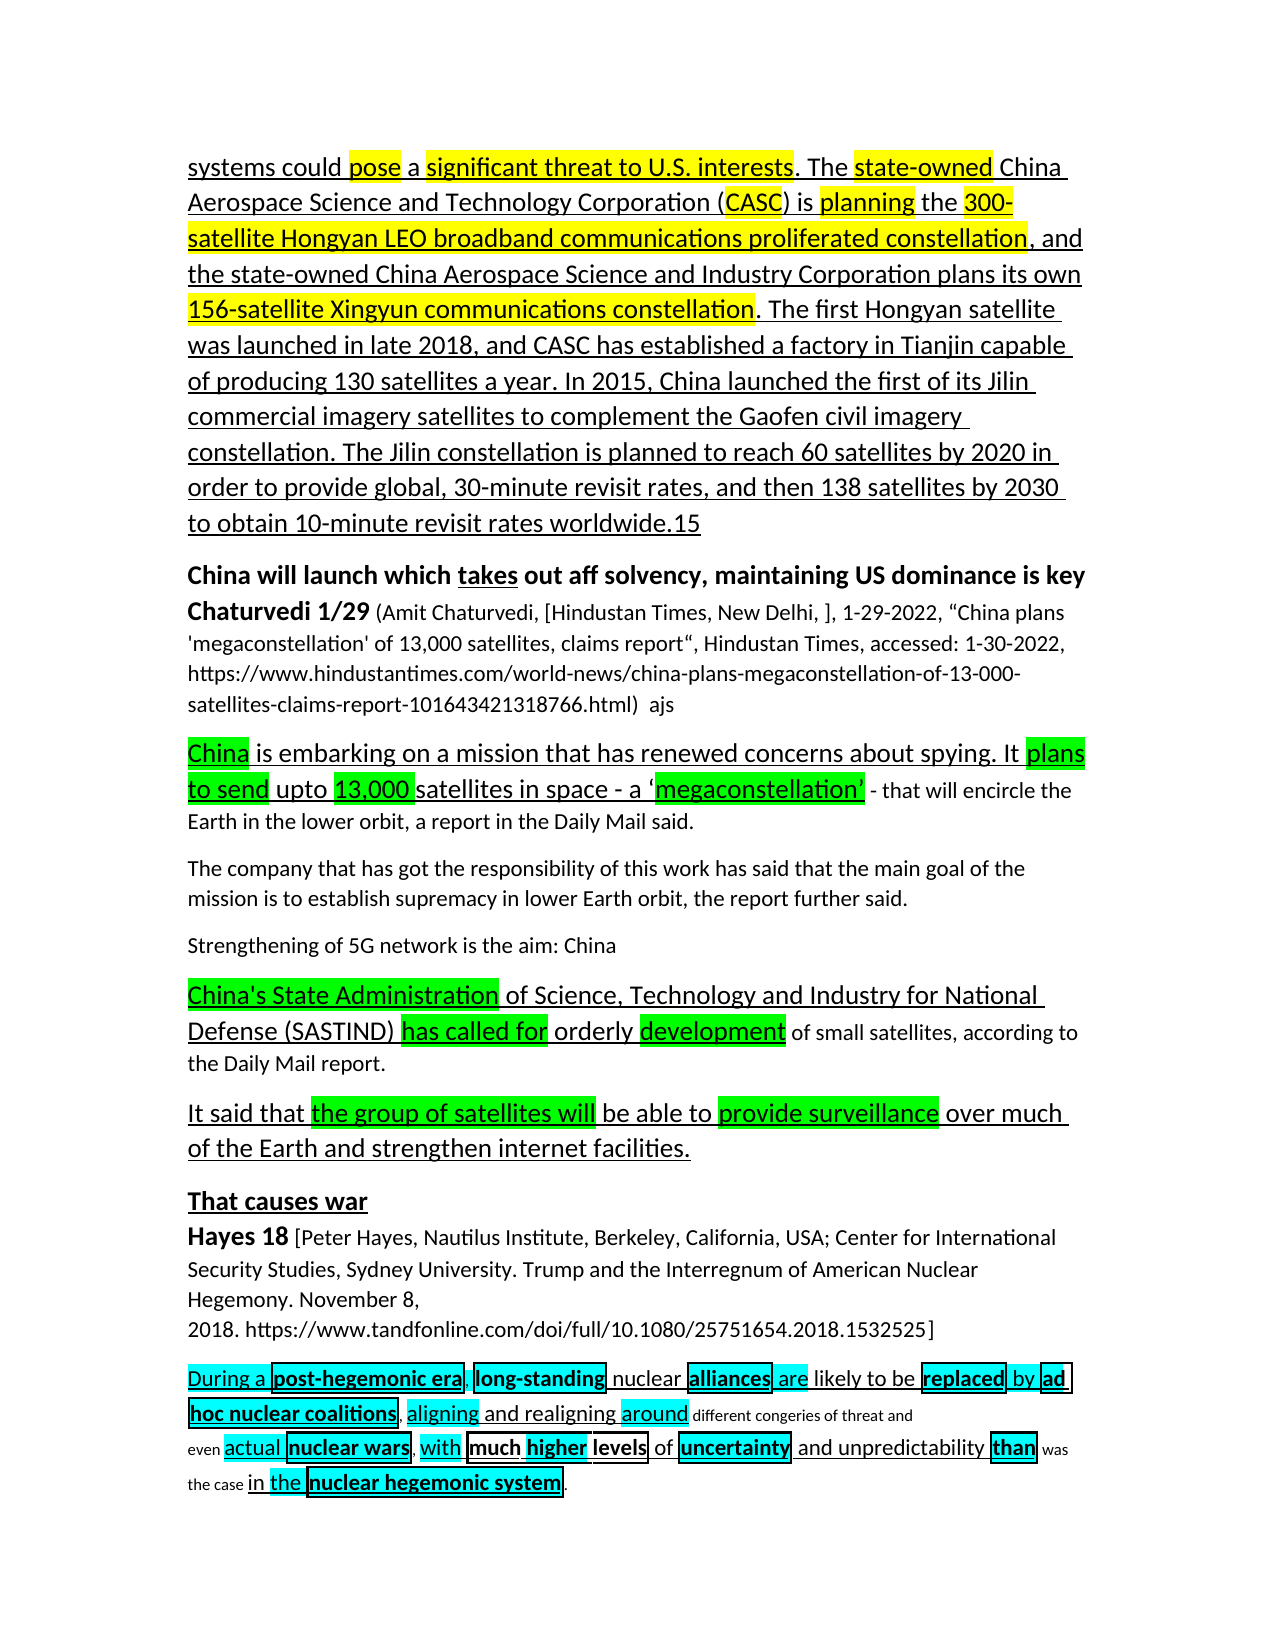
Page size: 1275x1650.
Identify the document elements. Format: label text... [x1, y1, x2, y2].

text The company that has got the responsibility of this work has said that the main goal of the mission is to establish supremacy in lower Earth orbit, the report further said. [187, 854, 1087, 913]
subtitle That causes war [187, 1184, 1087, 1217]
text Hayes 18 [Peter Hayes, Nautilus Institute, Berkeley, California, USA; Center for International Security Studies, Sydney University. Trump and the Interregnum of American Nuclear Hegemony. November 8, 2018. https://www.tandfonline.com/doi/full/10.1080/25751654.2018.1532525] [187, 1219, 1087, 1343]
text China's State Administration of Science, Technology and Industry for National Defense (SASTIND) has called for orderly development of small satellites, according to the Daily Mail report. [187, 978, 1087, 1077]
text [187, 150, 1087, 539]
text China is embarking on a mission that has renewed concerns about spying. It plans to send upto 13,000 satellites in space - a ‘megaconstellation’ - that will encircle the Earth in the lower orbit, a report in the Daily Mail said. [187, 737, 1087, 836]
text Chaturvedi 1/29 (Amit Chaturvedi, [Hindustan Times, New Delhi, ], 1-29-2022, “China plans 'megaconstellation' of 13,000 satellites, claims report“, Hindustan Times, accessed: 1-30-2022, https://www.hindustantimes.com/world-news/china-plans-megaconstellation-of-13-000-satellites-claims-report-101643421318766.html) ajs [187, 594, 1087, 718]
text During a post-hegemonic era, long-standing nuclear alliances are likely to be replaced by ad hoc nuclear coalitions, aligning and realigning around different congeries of threat and even actual nuclear wars, with much higher levels of uncertainty and unpredictability than was the case in the nuclear hegemonic system. [187, 1362, 1087, 1498]
subtitle China will launch which takes out aff solvency, maintaining US dominance is key [187, 558, 1087, 592]
text It said that the group of satellites will be able to provide surveillance over much of the Earth and strengthen internet facilities. [187, 1096, 1087, 1165]
text Strengthening of 5G network is the aim: China [187, 931, 1087, 959]
